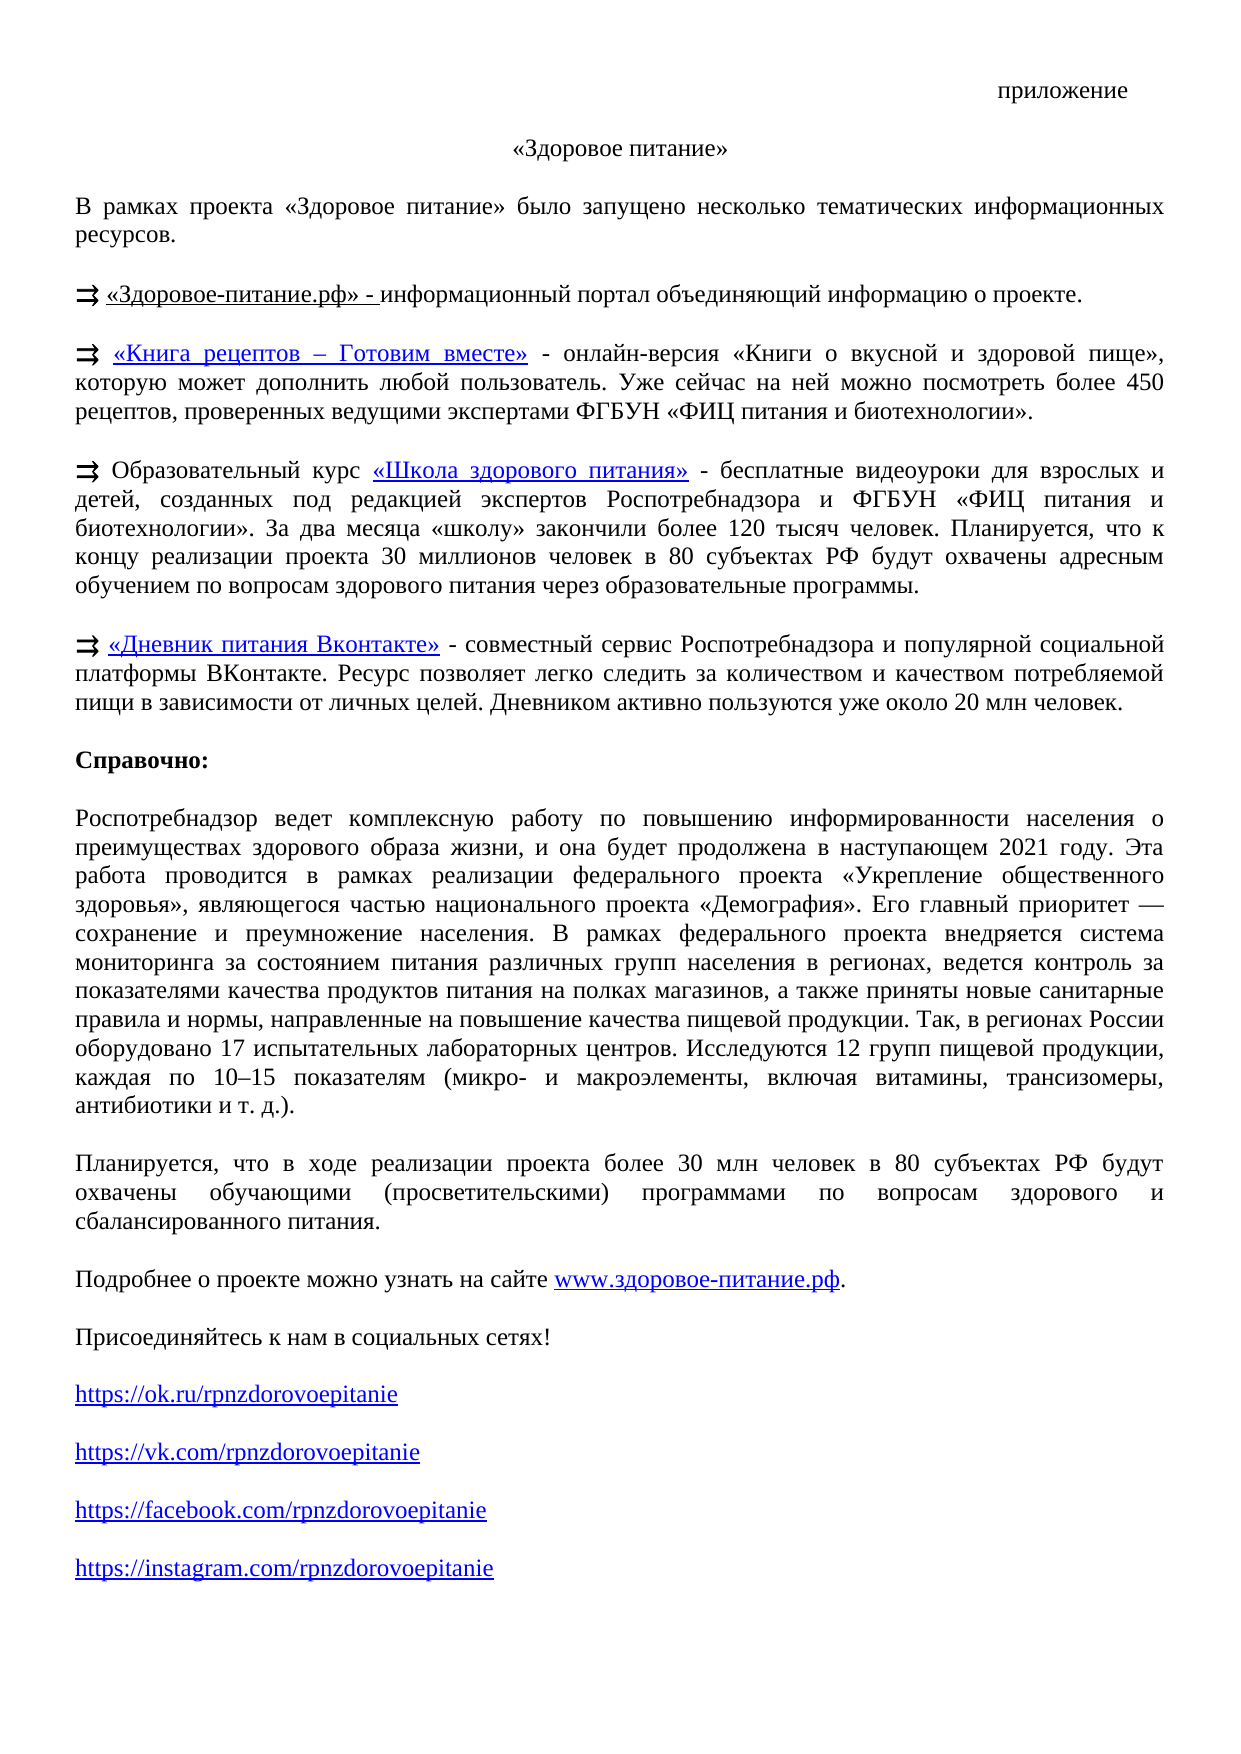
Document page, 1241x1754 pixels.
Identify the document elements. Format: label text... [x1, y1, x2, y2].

text «Здоровое питание» [75, 133, 1165, 162]
text приложение [75, 75, 1165, 104]
text ⇉ «Здоровое-питание.рф» - информационный портал объединяющий информацию о проекте. [75, 277, 1165, 308]
text Роспотребнадзор ведет комплексную работу по повышению информированности населения о преимуществах здорового образа жизни, и она будет продолжена в наступающем 2021 году. Эта работа проводится в рамках реализации федерального проекта «Укрепление общественного здоровья», являющегося частью национального проекта «Демография». Его главный приоритет — сохранение и преумножение населения. В рамках федерального проекта внедряется система мониторинга за состоянием питания различных групп населения в регионах, ведется контроль за показателями качества продуктов питания на полках магазинов, а также приняты новые санитарные правила и нормы, направленные на повышение качества пищевой продукции. Так, в регионах России оборудовано 17 испытательных лабораторных центров. Исследуются 12 групп пищевой продукции, каждая по 10–15 показателям (микро- и макроэлементы, включая витамины, трансизомеры, антибиотики и т. д.). [75, 803, 1165, 1119]
text Справочно: [75, 745, 1165, 774]
text ⇉ «Книга рецептов – Готовим вместе» - онлайн-версия «Книги о вкусной и здоровой пище», которую может дополнить любой пользователь. Уже сейчас на ней можно посмотреть более 450 рецептов, проверенных ведущими экспертами ФГБУН «ФИЦ питания и биотехнологии». [75, 337, 1165, 424]
text ⇉ Образовательный курс «Школа здорового питания» - бесплатные видеоуроки для взрослых и детей, созданных под редакцией экспертов Роспотребнадзора и ФГБУН «ФИЦ питания и биотехнологии». За два месяца «школу» закончили более 120 тысяч человек. Планируется, что к концу реализации проекта 30 миллионов человек в 80 субъектах РФ будут охвачены адресным обучением по вопросам здорового питания через образовательные программы. [75, 454, 1165, 599]
text Присоединяйтесь к нам в социальных сетях! [75, 1322, 1165, 1350]
text В рамках проекта «Здоровое питание» было запущено несколько тематических информационных ресурсов. [75, 191, 1165, 248]
text ⇉ «Дневник питания Вконтакте» - совместный сервис Роспотребнадзора и популярной социальной платформы ВКонтакте. Ресурс позволяет легко следить за количеством и качеством потребляемой пищи в зависимости от личных целей. Дневником активно пользуются уже около 20 млн человек. [75, 628, 1165, 716]
text Планируется, что в ходе реализации проекта более 30 млн человек в 80 субъектах РФ будут охвачены обучающими (просветительскими) программами по вопросам здорового и сбалансированного питания. [75, 1148, 1165, 1234]
text https://instagram.com/rpnzdorovoepitanie [75, 1553, 1165, 1582]
text https://facebook.com/rpnzdorovoepitanie [75, 1495, 1165, 1524]
text https://vk.com/rpnzdorovoepitanie [75, 1437, 1165, 1466]
text Подробнее о проекте можно узнать на сайте www.здоровое-питание.рф. [75, 1264, 1165, 1292]
text https://ok.ru/rpnzdorovoepitanie [75, 1379, 1165, 1408]
